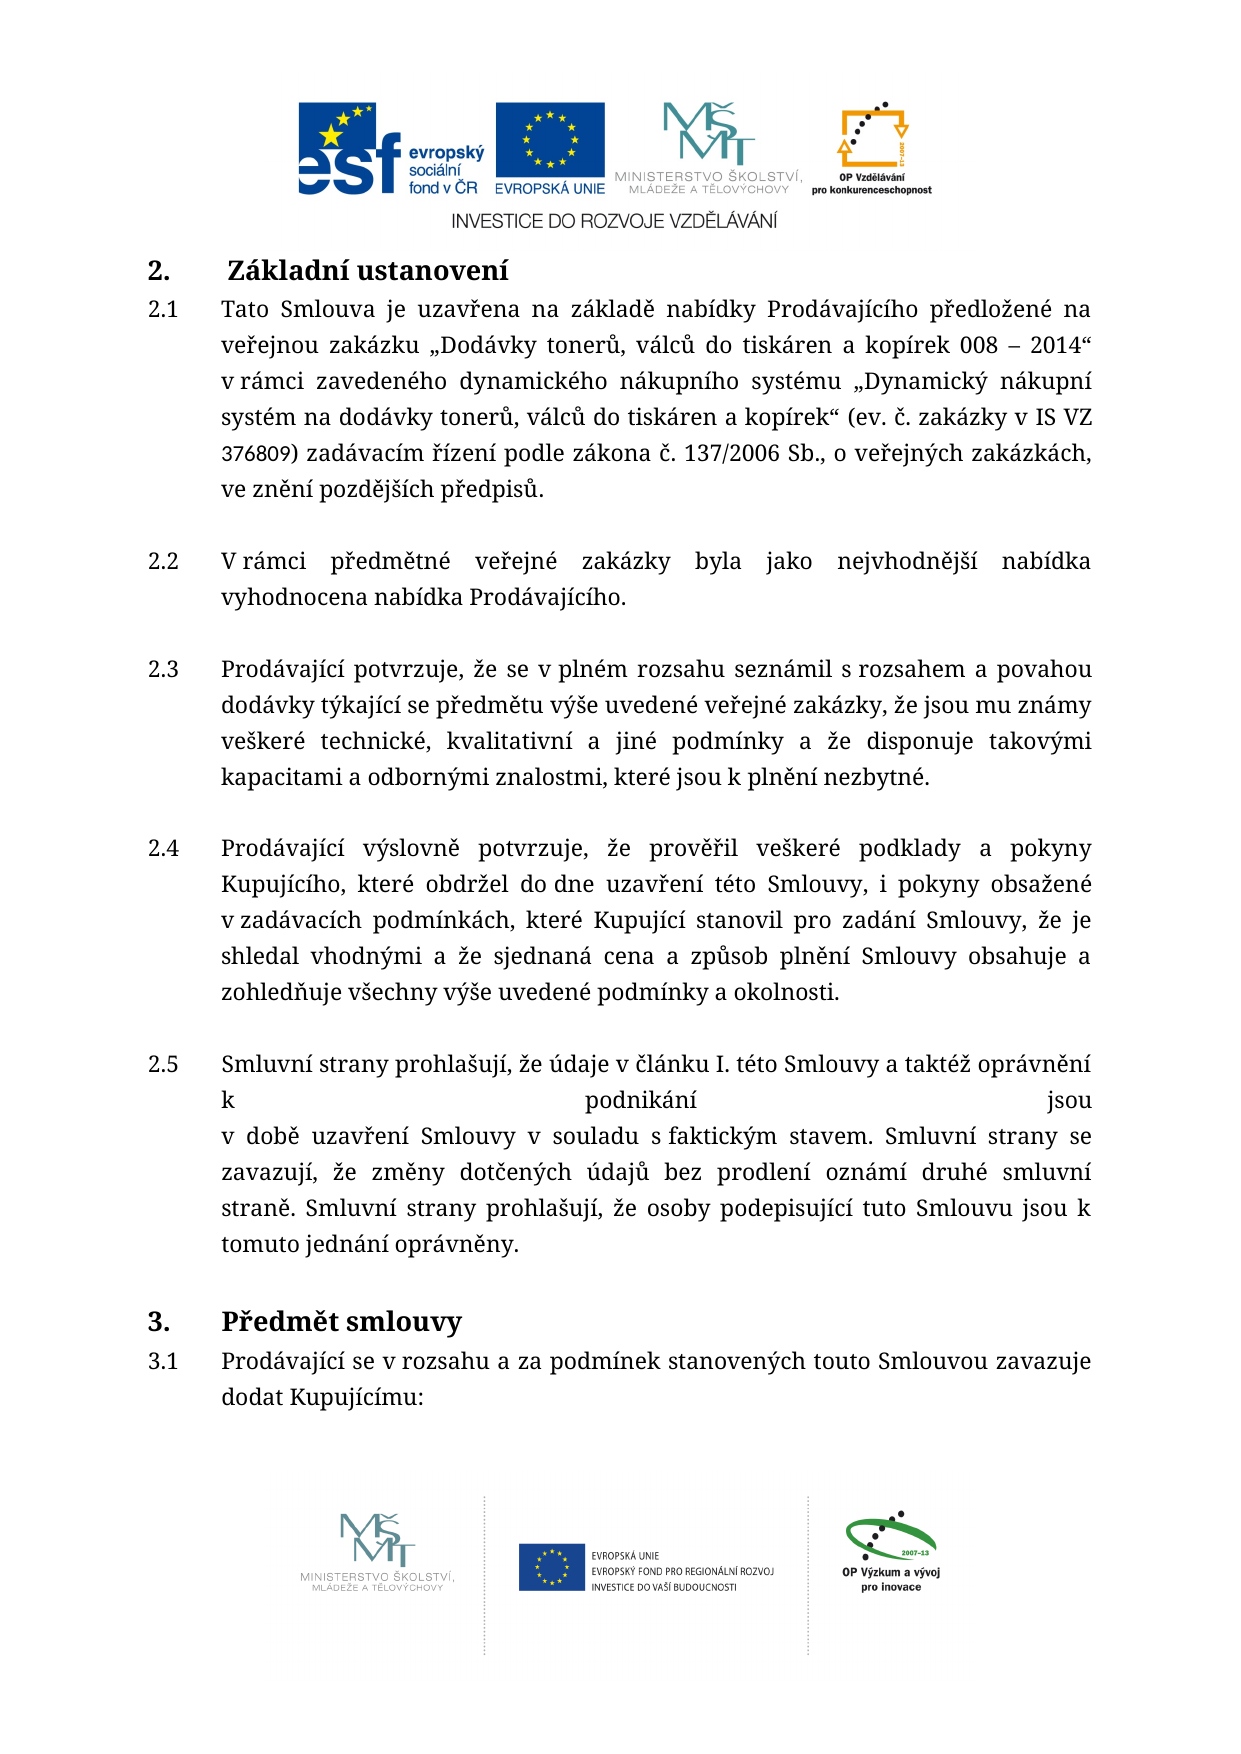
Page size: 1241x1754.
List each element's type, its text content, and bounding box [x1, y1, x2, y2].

text 2.3 Prodávající potvrzuje, že se v plném rozsahu seznámil s rozsahem a povahou dodávky týkající se předmětu výše uvedené veřejné zakázky, že jsou mu známy veškeré technické, kvalitativní a jiné podmínky a že disponuje takovými kapacitami a odbornými znalostmi, které jsou k plnění nezbytné. [148, 653, 1093, 792]
text 2.2 V rámci předmětné veřejné zakázky byla jako nejvhodnější nabídka vyhodnocena nabídka Prodávajícího. [148, 545, 1093, 612]
text 3. Předmět smlouvy [148, 1303, 1093, 1340]
text 3.1 Prodávající se v rozsahu a za podmínek stanovených touto Smlouvou zavazuje dodat Kupujícímu: [148, 1345, 1093, 1412]
text 2.1 Tato Smlouva je uzavřena na základě nabídky Prodávajícího předložené na veřejnou zakázku „Dodávky tonerů, válců do tiskáren a kopírek 008 – 2014“ v rámci zavedeného dynamického nákupního systému „Dynamický nákupní systém na dodávky tonerů, válců do tiskáren a kopírek“ (ev. č. zakázky v IS VZ 376809) zadávacím řízení podle zákona č. 137/2006 Sb., o veřejných zakázkách, ve znění pozdějších předpisů. [148, 293, 1093, 504]
picture [265, 73, 975, 251]
text 2.4 Prodávající výslovně potvrzuje, že prověřil veškeré podklady a pokyny Kupujícího, které obdržel do dne uzavření této Smlouvy, i pokyny obsažené v zadávacích podmínkách, které Kupující stanovil pro zadání Smlouvy, že je shledal vhodnými a že sjednaná cena a způsob plnění Smlouvy obsahuje a zohledňuje všechny výše uvedené podmínky a okolnosti. [148, 832, 1093, 1007]
text 2. Základní ustanovení [148, 251, 1093, 288]
picture [265, 1470, 975, 1681]
text 2.5 Smluvní strany prohlašují, že údaje v článku I. této Smlouvy a taktéž oprávnění k podnikání jsou v době uzavření Smlouvy v souladu s faktickým stavem. Smluvní strany se zavazují, že změny dotčených údajů bez prodlení oznámí druhé smluvní straně. Smluvní strany prohlašují, že osoby podepisující tuto Smlouvu jsou k tomuto jednání oprávněny. [148, 1048, 1093, 1259]
